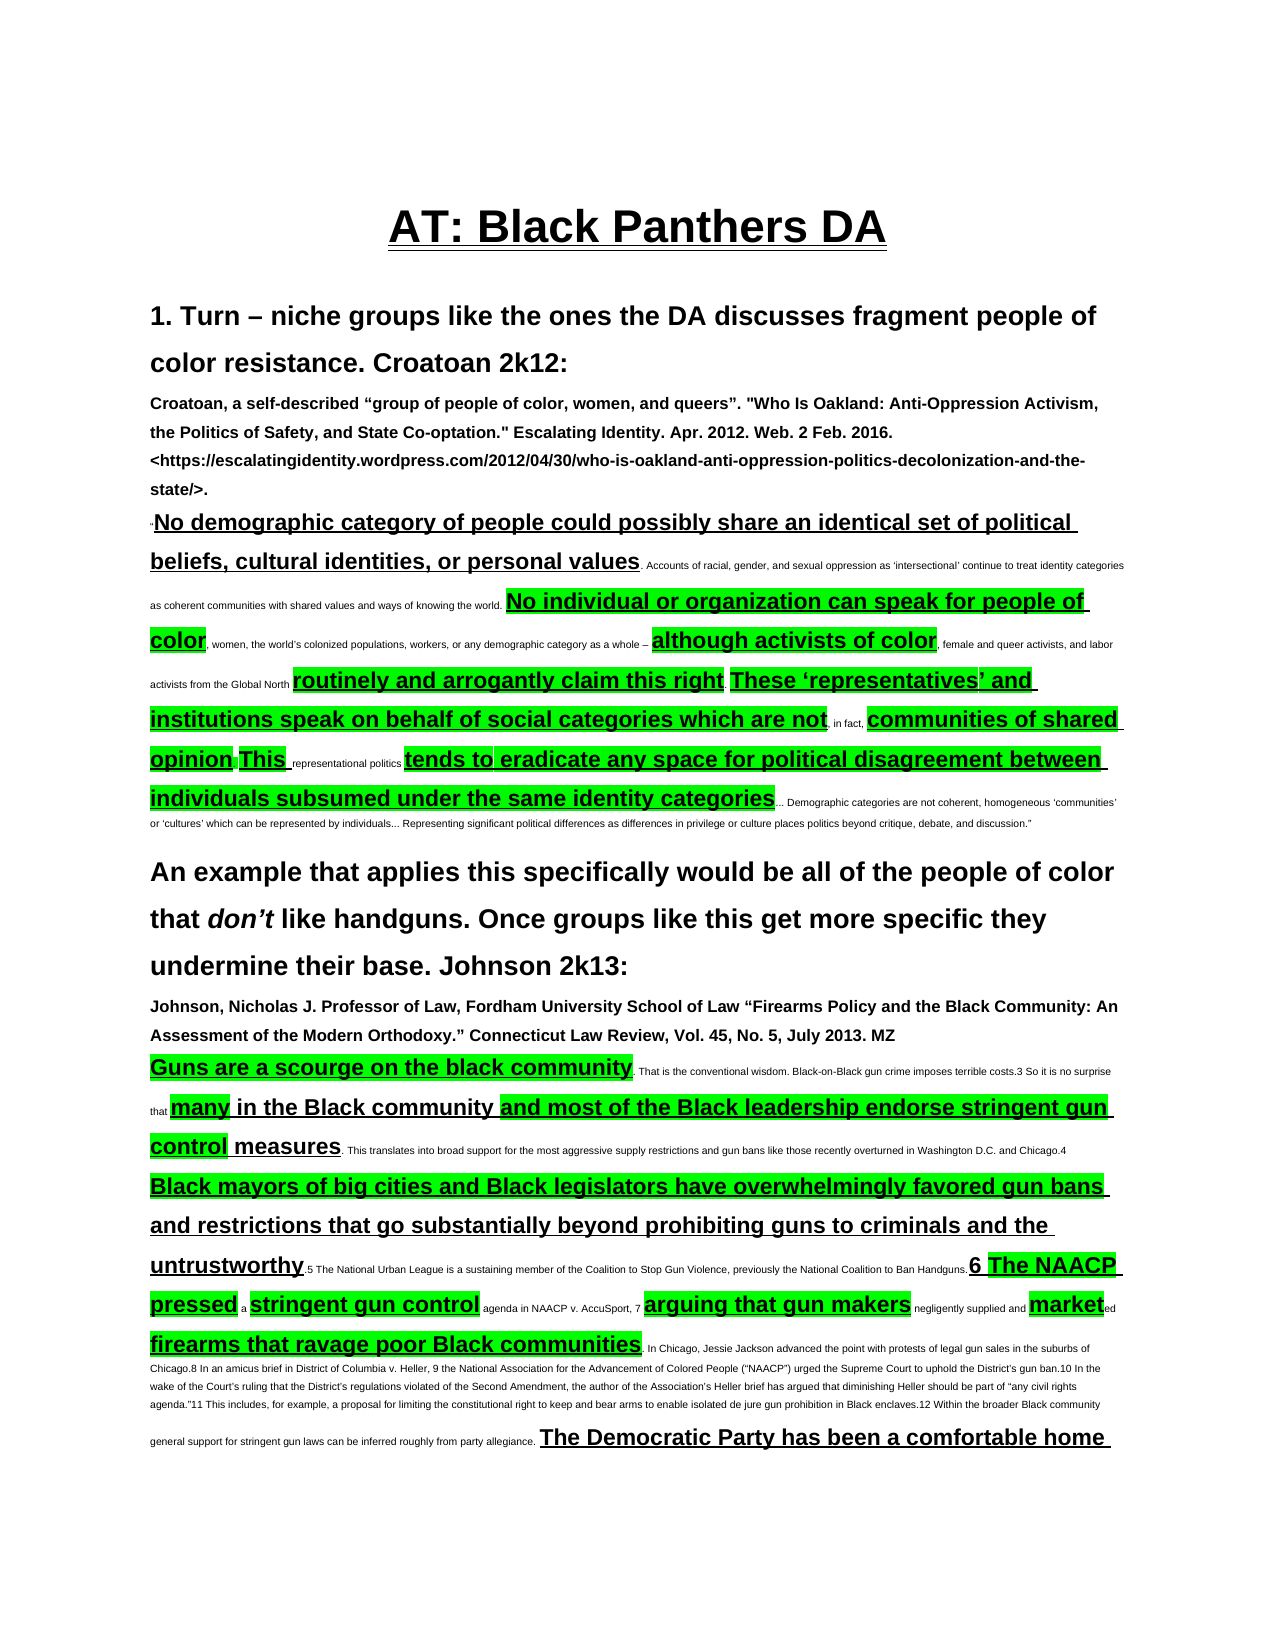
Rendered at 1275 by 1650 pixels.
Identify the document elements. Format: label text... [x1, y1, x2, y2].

subtitle 1. Turn – niche groups like the ones the DA discusses fragment people of color resistance. Croatoan 2k12: [150, 300, 1125, 378]
text “No demographic category of people could possibly share an identical set of political beliefs, cultural identities, or personal values. Accounts of racial, gender, and sexual oppression as ‘intersectional’ continue to treat identity categories as coherent communities with shared values and ways of knowing the world. No individual or organization can speak for people of color, women, the world’s colonized populations, workers, or any demographic category as a whole – although activists of color, female and queer activists, and labor activists from the Global North routinely and arrogantly claim this right. These ‘representatives’ and institutions speak on behalf of social categories which are not, in fact, communities of shared opinion. This representational politics tends to eradicate any space for political disagreement between individuals subsumed under the same identity categories... Demographic categories are not coherent, homogeneous ‘communities’ or ‘cultures’ which can be represented by individuals... Representing significant political differences as differences in privilege or culture places politics beyond critique, debate, and discussion.” [150, 509, 1125, 829]
text Johnson, Nicholas J. Professor of Law, Fordham University School of Law “Firearms Policy and the Black Community: An Assessment of the Modern Orthodoxy.” Connecticut Law Review, Vol. 45, No. 5, July 2013. MZ [150, 997, 1125, 1044]
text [150, 1054, 1125, 1450]
subtitle An example that applies this specifically would be all of the people of color that don’t like handguns. Once groups like this get more specific they undermine their base. Johnson 2k13: [150, 856, 1125, 981]
subtitle AT: Black Panthers DA [150, 200, 1125, 253]
text Croatoan, a self-described “group of people of color, women, and queers”. "Who Is Oakland: Anti-Oppression Activism, the Politics of Safety, and State Co-optation." Escalating Identity. Apr. 2012. Web. 2 Feb. 2016. <https://escalatingidentity.wordpress.com/2012/04/30/who-is-oakland-anti-oppression-politics-decolonization-and-the-state/>. [150, 394, 1125, 499]
